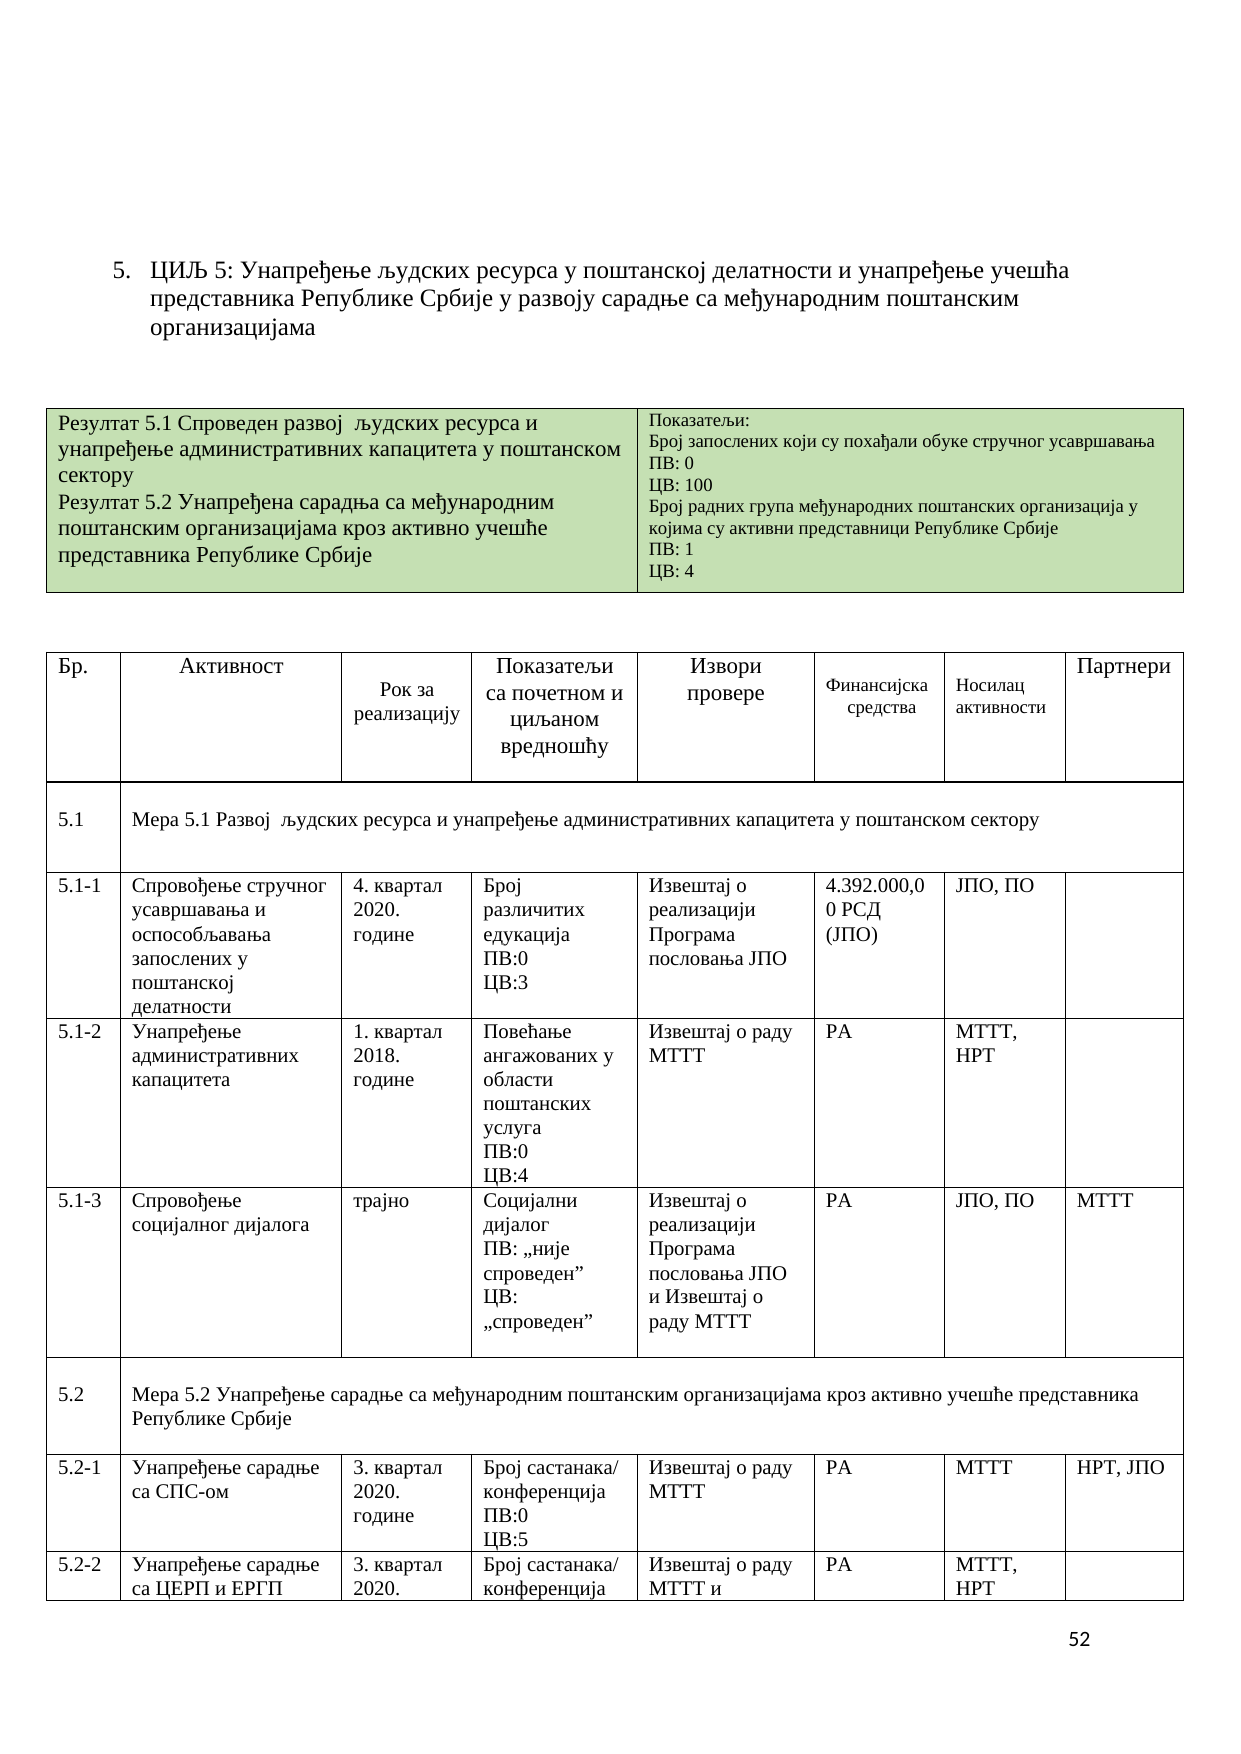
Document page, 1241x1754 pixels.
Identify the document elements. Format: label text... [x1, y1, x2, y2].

table_cell Спровођење стручног усавршавања и оспособљавања запослених у поштанској делатности [121, 873, 341, 1018]
table_header Активност [121, 653, 341, 781]
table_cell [342, 1552, 471, 1600]
table_cell РА [815, 1552, 944, 1600]
table_cell Повећање ангажованих у области поштанских услуга ПВ:0 ЦВ:4 [472, 1019, 637, 1187]
table_cell 5.2-2 [47, 1552, 120, 1600]
table_cell 5.1-3 [47, 1188, 120, 1357]
table_cell Мера 5.2 Унапређење сарадње са међународним поштанским организацијама кроз активно учешће представника Републике Србије [121, 1358, 1183, 1454]
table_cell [638, 1552, 814, 1600]
table_cell ЈПО, ПО [945, 873, 1065, 1018]
table_cell Извештај о раду МТТТ [638, 1455, 814, 1551]
table_cell 5.1 [47, 783, 120, 872]
table_header Партнери [1066, 653, 1183, 781]
subtitle ЦИЉ 5: Унапређење људских ресурса у поштанској делатности и унапређење учешћа представника Републике Србије у развоју сарадње са међународним поштанским организацијама [112, 255, 1109, 341]
table_cell Социјални дијалог ПВ: „није спроведен” ЦВ: „спроведен” [472, 1188, 637, 1357]
table_cell НРТ, ЈПО [1066, 1455, 1183, 1551]
table_cell [1066, 1019, 1183, 1187]
table_cell 1. квартал 2018. године [342, 1019, 471, 1187]
table_cell Број састанака/ конференција ПВ:0 ЦВ:5 [472, 1455, 637, 1551]
table_cell МТТТ [1066, 1188, 1183, 1357]
table_cell РА [815, 1455, 944, 1551]
table_header Извори провере [638, 653, 814, 781]
table_cell Извештај о реализацији Програма пословања ЈПО [638, 873, 814, 1018]
table_cell 5.2 [47, 1358, 120, 1454]
table_cell МТТТ, НРТ [945, 1019, 1065, 1187]
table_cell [472, 1552, 637, 1600]
table_cell 5.1-2 [47, 1019, 120, 1187]
table_cell 4. квартал 2020. године [342, 873, 471, 1018]
table_cell Унапређење сарадње са СПС-ом [121, 1455, 341, 1551]
table_cell [1066, 873, 1183, 1018]
table_cell Унапређење административних капацитета [121, 1019, 341, 1187]
table_header Показатељи: Број запослених који су похађали обуке стручног усавршавања ПВ: 0 ЦВ: 100 Број радних група међународних поштанских организација у којима су активни представници Републике Србије ПВ: 1 ЦВ: 4 [638, 409, 1183, 592]
table_cell Извештај о раду МТТТ [638, 1019, 814, 1187]
table_cell 4.392.000,00 РСД (ЈПО) [815, 873, 944, 1018]
table_cell ЈПО, ПО [945, 1188, 1065, 1357]
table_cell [121, 1552, 341, 1600]
table_cell Број различитих едукација ПВ:0 ЦВ:3 [472, 873, 637, 1018]
table_header Бр. [47, 653, 120, 781]
table_header Резултат 5.1 Спроведен развој људских ресурса и унапређење административних капацитета у поштанском сектору Резултат 5.2 Унапређена сарадња са међународним поштанским организацијама кроз активно учешће представника Републике Србије [47, 409, 637, 592]
table_cell Извештај о реализацији Програма пословања ЈПО и Извештај о раду МТТТ [638, 1188, 814, 1357]
table_cell 5.2-1 [47, 1455, 120, 1551]
table_header Носилац активности [945, 653, 1065, 781]
table_cell РА [815, 1019, 944, 1187]
table_header Финансијска средства [815, 653, 944, 781]
table_cell Спровођење социјалног дијалога [121, 1188, 341, 1357]
table_cell Мера 5.1 Развој људских ресурса и унапређење административних капацитета у поштанском сектору [121, 783, 1183, 872]
table_header Рок за реализацију [342, 653, 471, 781]
table_cell МТТТ, НРТ [945, 1552, 1065, 1600]
table_cell РА [815, 1188, 944, 1357]
table_cell [1066, 1552, 1183, 1600]
table_cell МТТТ [945, 1455, 1065, 1551]
table_cell 3. квартал 2020. године [342, 1455, 471, 1551]
table_cell трајно [342, 1188, 471, 1357]
table_cell 5.1-1 [47, 873, 120, 1018]
table_header Показатељи са почетном и циљаном вредношћу [472, 653, 637, 781]
